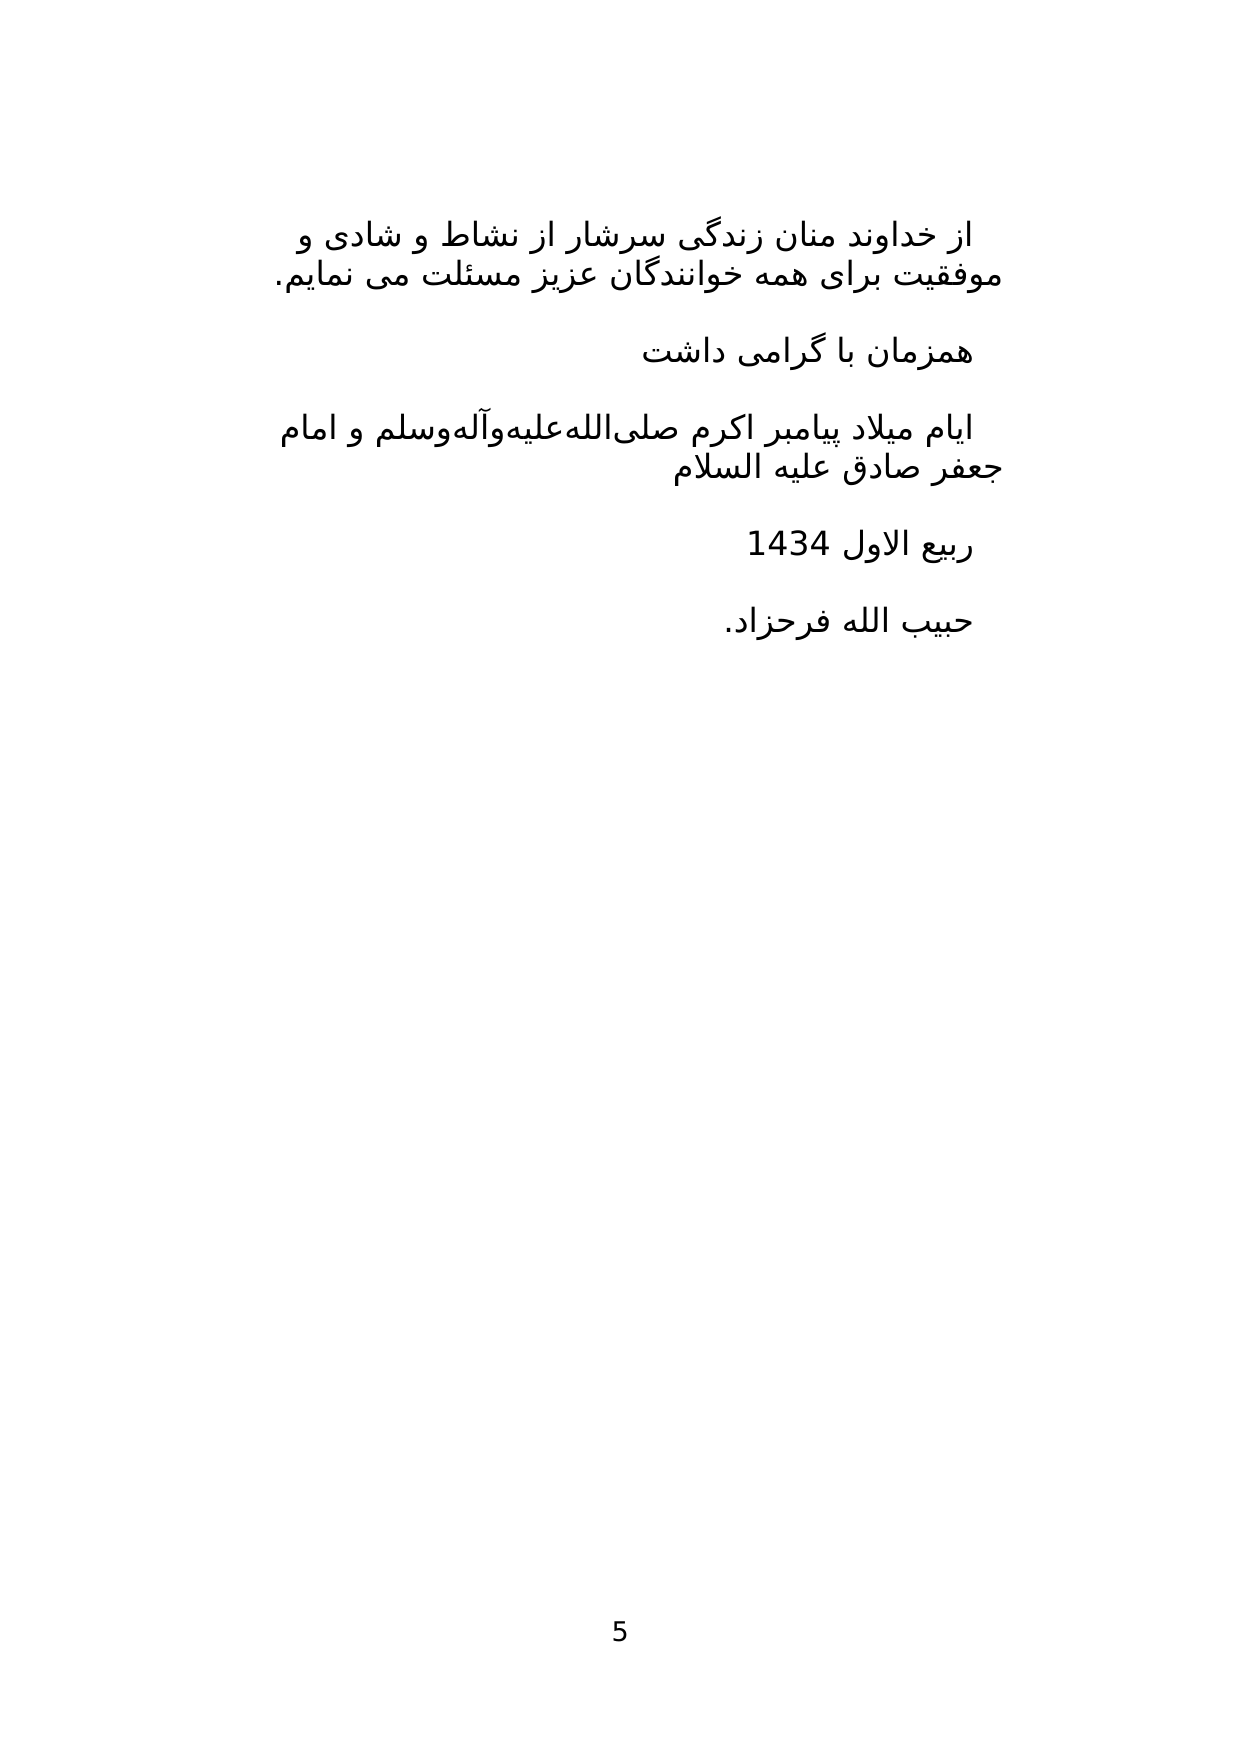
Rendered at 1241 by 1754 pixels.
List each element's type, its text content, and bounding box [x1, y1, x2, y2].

text حبیب الله فرحزاد. [236, 602, 1004, 641]
text ایام میلاد پیامبر اکرم صلى‌الله‌عليه‌وآله‌وسلم و امام جعفر صادق علیه السلام [236, 409, 1004, 486]
text همزمان با گرامی داشت [236, 332, 1004, 370]
text از خداوند منان زندگی سرشار از نشاط و شادی و موفقیت برای همه خوانندگان عزیز مسئلت می نمایم. [236, 216, 1004, 293]
text ربیع الاول 1434 [236, 525, 1004, 564]
